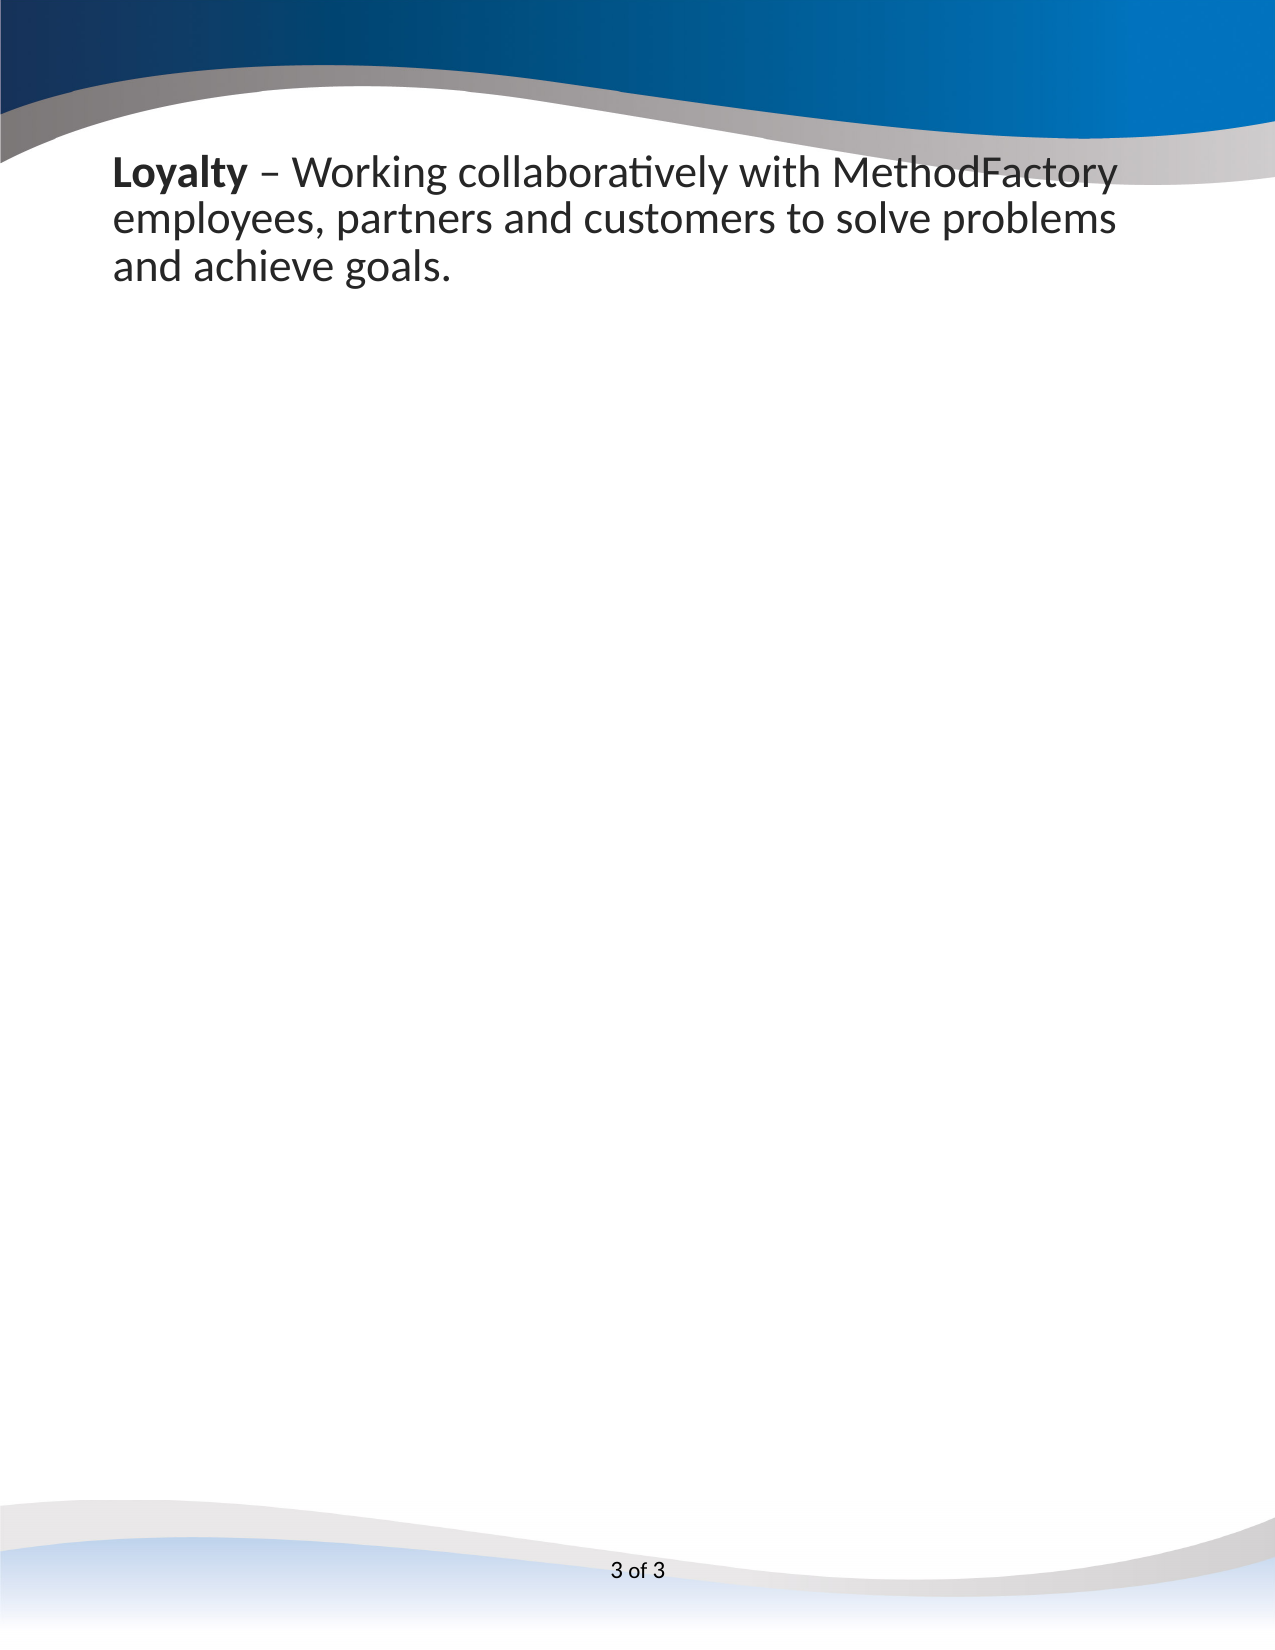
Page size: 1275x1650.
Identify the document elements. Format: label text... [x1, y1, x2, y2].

text Loyalty – Working collaboratively with MethodFactory employees, partners and customers to solve problems and achieve goals. [112, 150, 1162, 293]
picture [0, 0, 1275, 185]
picture [0, 1500, 1275, 1650]
